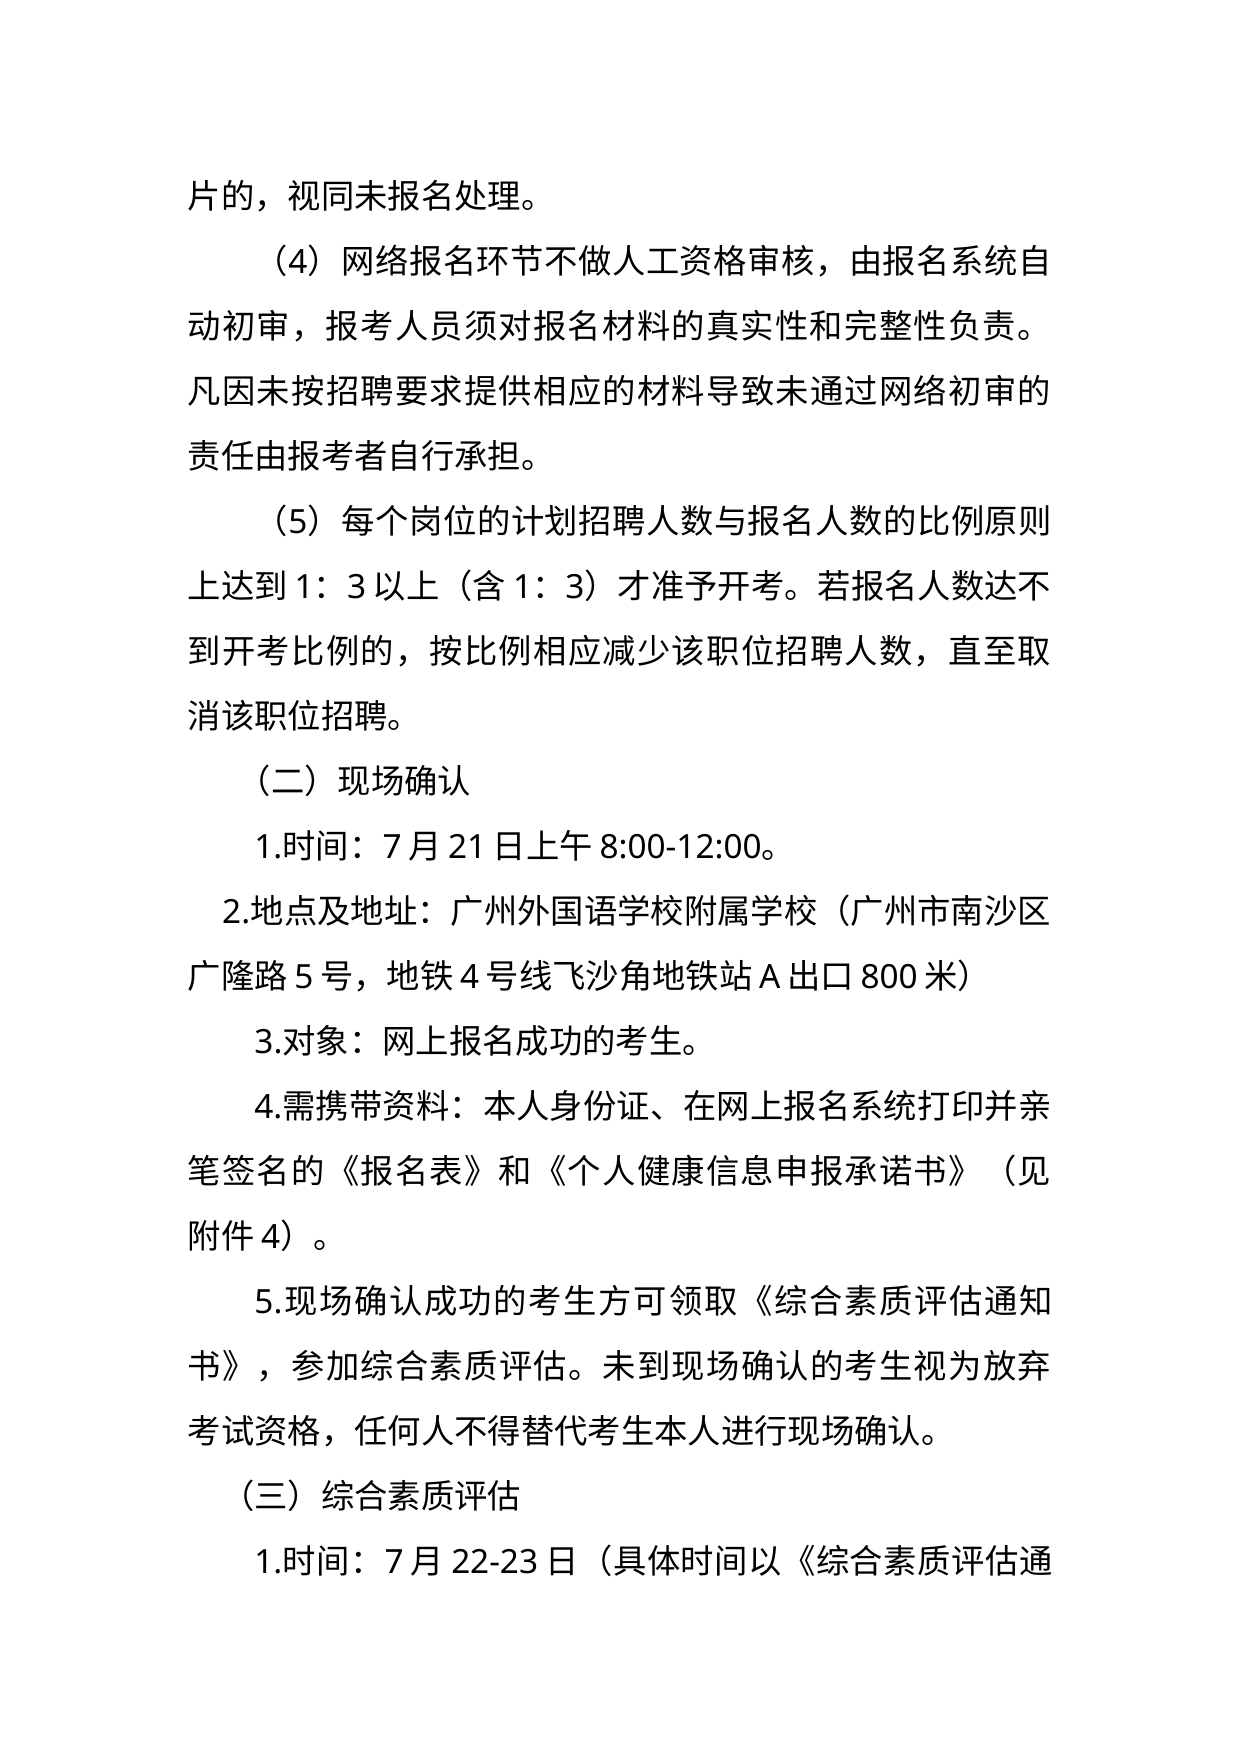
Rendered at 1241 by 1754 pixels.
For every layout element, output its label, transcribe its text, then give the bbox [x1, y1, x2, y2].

text （三）综合素质评估 [187, 1462, 1053, 1527]
text （4）网络报名环节不做人工资格审核，由报名系统自动初审，报考人员须对报名材料的真实性和完整性负责。凡因未按招聘要求提供相应的材料导致未通过网络初审的，责任由报考者自行承担。 [187, 227, 1053, 487]
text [187, 1527, 1053, 1592]
text 1.时间：7月21日上午8:00-12:00。 [187, 812, 1053, 877]
text （5）每个岗位的计划招聘人数与报名人数的比例原则上达到1：3以上（含1：3）才准予开考。若报名人数达不到开考比例的，按比例相应减少该职位招聘人数，直至取消该职位招聘。 [187, 487, 1053, 747]
text 3.对象：网上报名成功的考生。 [187, 1007, 1053, 1072]
text （二）现场确认 [187, 747, 1053, 812]
text 2.地点及地址：广州外国语学校附属学校（广州市南沙区广隆路5号，地铁4号线飞沙角地铁站A出口800米） [187, 877, 1053, 1007]
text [187, 162, 1053, 227]
text 4.需携带资料：本人身份证、在网上报名系统打印并亲笔签名的《报名表》和《个人健康信息申报承诺书》（见附件4）。 [187, 1072, 1053, 1267]
text 5.现场确认成功的考生方可领取《综合素质评估通知书》，参加综合素质评估。未到现场确认的考生视为放弃考试资格，任何人不得替代考生本人进行现场确认。 [187, 1267, 1053, 1462]
